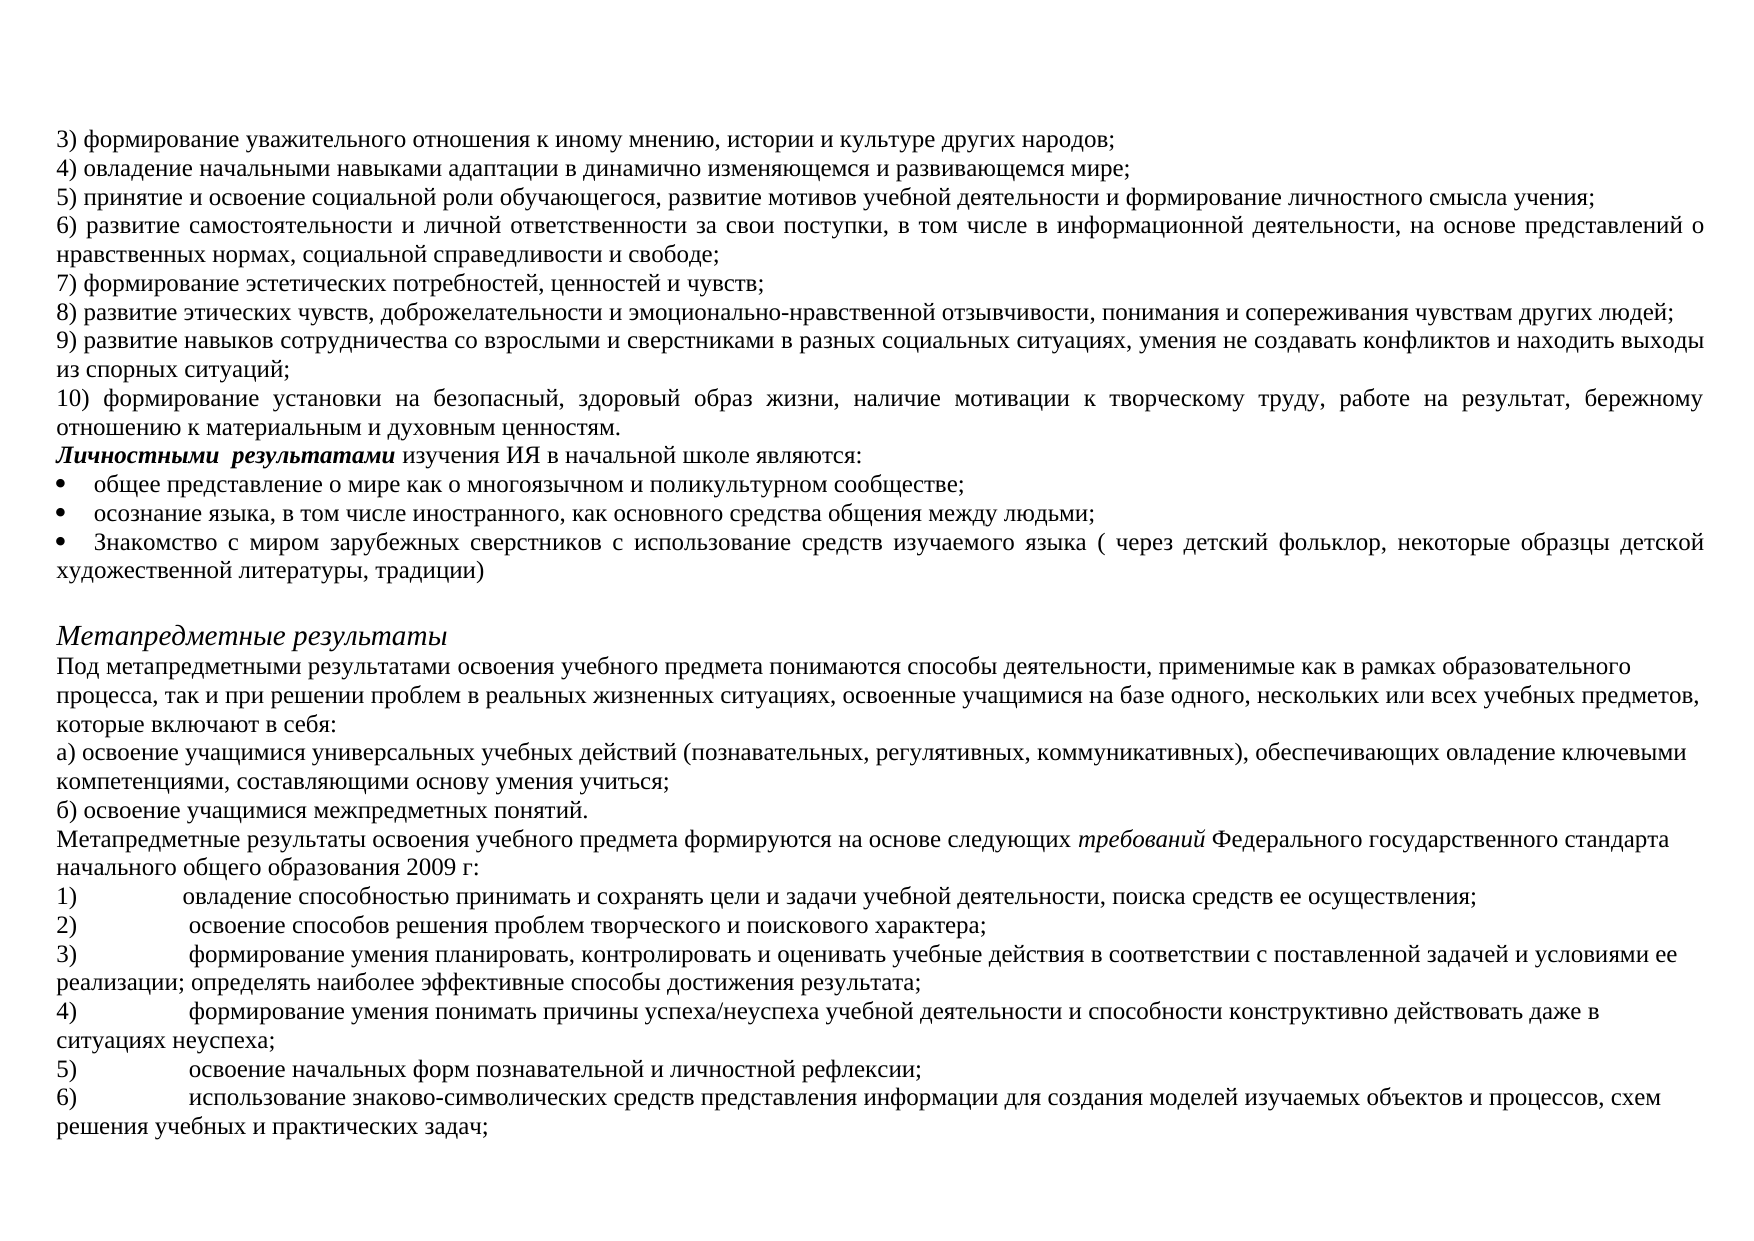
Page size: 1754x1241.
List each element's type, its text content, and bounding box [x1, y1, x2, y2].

text б) освоение учащимися межпредметных понятий. [56, 795, 1706, 824]
text Под метапредметными результатами освоения учебного предмета понимаются способы деятельности, применимые как в рамках образовательного процесса, так и при решении проблем в реальных жизненных ситуациях, освоенные учащимися на базе одного, нескольких или всех учебных предметов, которые включают в себя: [56, 651, 1706, 737]
text 7) формирование эстетических потребностей, ценностей и чувств; [56, 268, 1706, 297]
list формирование умения понимать причины успеха/неуспеха учебной деятельности и способности конструктивно действовать даже в ситуациях неуспеха; [56, 996, 1706, 1054]
text 4) овладение начальными навыками адаптации в динамично изменяющемся и развивающемся мире; [56, 153, 1706, 182]
text 9) развитие навыков сотрудничества со взрослыми и сверстниками в разных социальных ситуациях, умения не создавать конфликтов и находить выходы из спорных ситуаций; [56, 325, 1706, 383]
list освоение начальных форм познавательной и личностной рефлексии; [56, 1054, 1706, 1082]
list формирование умения планировать, контролировать и оценивать учебные действия в соответствии с поставленной задачей и условиями ее реализации; определять наиболее эффективные способы достижения результата; [56, 939, 1706, 996]
text 8) развитие этических чувств, доброжелательности и эмоционально-нравственной отзывчивости, понимания и сопереживания чувствам других людей; [56, 297, 1706, 325]
text а) освоение учащимися универсальных учебных действий (познавательных, регулятивных, коммуникативных), обеспечивающих овладение ключевыми компетенциями, составляющими основу умения учиться; [56, 737, 1706, 795]
list использование знаково-символических средств представления информации для создания моделей изучаемых объектов и процессов, схем решения учебных и практических задач; [56, 1082, 1706, 1140]
list осознание языка, в том числе иностранного, как основного средства общения между людьми; [56, 498, 1706, 527]
text Метапредметные результаты освоения учебного предмета формируются на основе следующих требований Федерального государственного стандарта начального общего образования 2009 г: [56, 824, 1706, 881]
text 6) развитие самостоятельности и личной ответственности за свои поступки, в том числе в информационной деятельности, на основе представлений о нравственных нормах, социальной справедливости и свободе; [56, 210, 1706, 268]
text 3) формирование уважительного отношения к иному мнению, истории и культуре других народов; [56, 124, 1706, 153]
list Знакомство с миром зарубежных сверстников с использование средств изучаемого языка ( через детский фольклор, некоторые образцы детской художественной литературы, традиции) [56, 527, 1706, 584]
text Метапредметные результаты [56, 618, 1706, 651]
list овладение способностью принимать и сохранять цели и задачи учебной деятельности, поиска средств ее осуществления; [56, 881, 1706, 910]
list общее представление о мире как о многоязычном и поликультурном сообществе; [56, 469, 1706, 498]
text 5) принятие и освоение социальной роли обучающегося, развитие мотивов учебной деятельности и формирование личностного смысла учения; [56, 182, 1706, 210]
text Личностными результатами изучения ИЯ в начальной школе являются: [56, 440, 1706, 469]
list освоение способов решения проблем творческого и поискового характера; [56, 910, 1706, 939]
text 10) формирование установки на безопасный, здоровый образ жизни, наличие мотивации к творческому труду, работе на результат, бережному отношению к материальным и духовным ценностям. [56, 383, 1706, 440]
